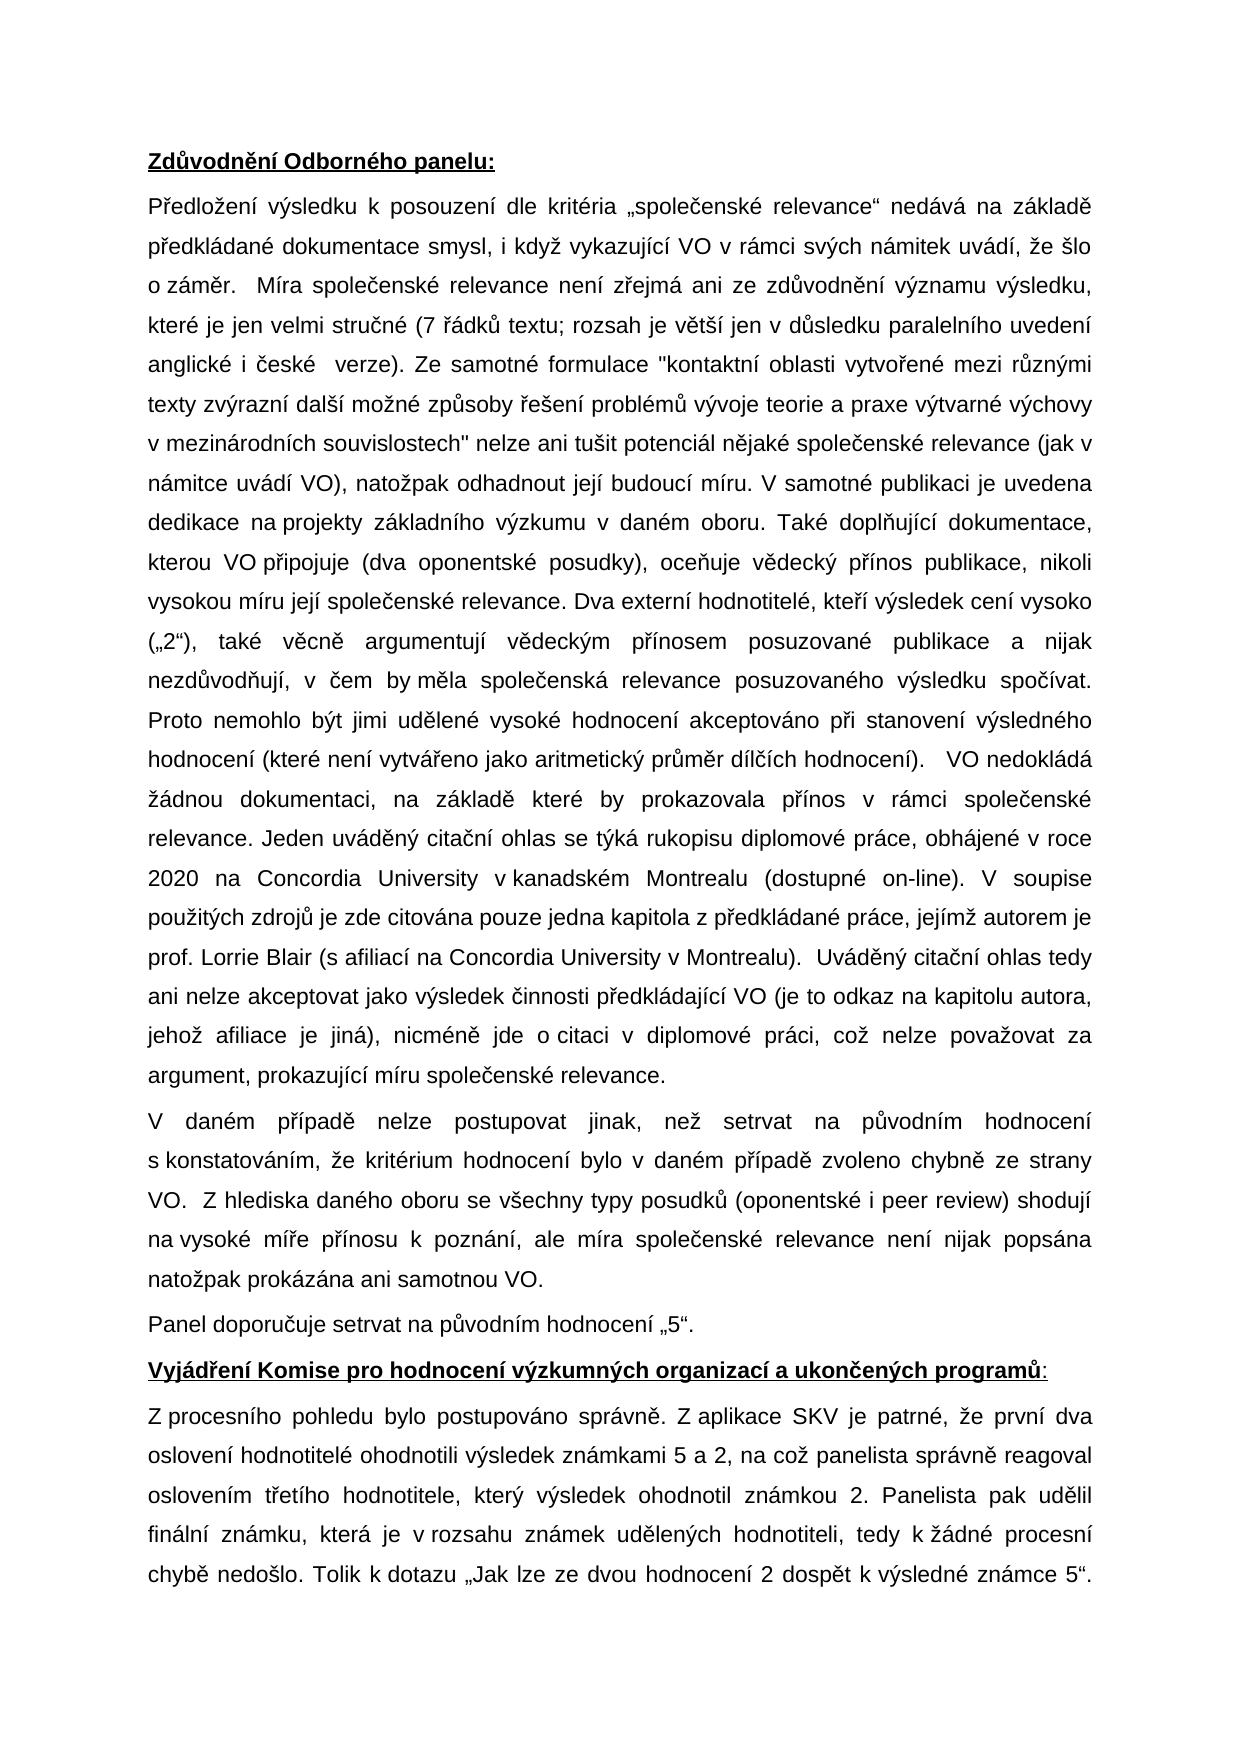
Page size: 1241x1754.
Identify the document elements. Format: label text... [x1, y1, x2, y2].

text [148, 1403, 1093, 1587]
text Zdůvodnění Odborného panelu: [148, 148, 1093, 174]
text Předložení výsledku k posouzení dle kritéria „společenské relevance“ nedává na základě předkládané dokumentace smysl, i když vykazující VO v rámci svých námitek uvádí, že šlo o záměr. Míra společenské relevance není zřejmá ani ze zdůvodnění významu výsledku, které je jen velmi stručné (7 řádků textu; rozsah je větší jen v důsledku paralelního uvedení anglické i české verze). Ze samotné formulace "kontaktní oblasti vytvořené mezi různými texty zvýrazní další možné způsoby řešení problémů vývoje teorie a praxe výtvarné výchovy v mezinárodních souvislostech" nelze ani tušit potenciál nějaké společenské relevance (jak v námitce uvádí VO), natožpak odhadnout její budoucí míru. V samotné publikaci je uvedena dedikace na projekty základního výzkumu v daném oboru. Také doplňující dokumentace, kterou VO připojuje (dva oponentské posudky), oceňuje vědecký přínos publikace, nikoli vysokou míru její společenské relevance. Dva externí hodnotitelé, kteří výsledek cení vysoko („2“), také věcně argumentují vědeckým přínosem posuzované publikace a nijak nezdůvodňují, v čem by měla společenská relevance posuzovaného výsledku spočívat. Proto nemohlo být jimi udělené vysoké hodnocení akceptováno při stanovení výsledného hodnocení (které není vytvářeno jako aritmetický průměr dílčích hodnocení). VO nedokládá žádnou dokumentaci, na základě které by prokazovala přínos v rámci společenské relevance. Jeden uváděný citační ohlas se týká rukopisu diplomové práce, obhájené v roce 2020 na Concordia University v kanadském Montrealu (dostupné on-line). V soupise použitých zdrojů je zde citována pouze jedna kapitola z předkládané práce, jejímž autorem je prof. Lorrie Blair (s afiliací na Concordia University v Montrealu). Uváděný citační ohlas tedy ani nelze akceptovat jako výsledek činnosti předkládající VO (je to odkaz na kapitolu autora, jehož afiliace je jiná), nicméně jde o citaci v diplomové práci, což nelze považovat za argument, prokazující míru společenské relevance. [148, 193, 1093, 1088]
text Panel doporučuje setrvat na původním hodnocení „5“. [148, 1311, 1093, 1338]
text Vyjádření Komise pro hodnocení výzkumných organizací a ukončených programů: [148, 1357, 1093, 1383]
text V daném případě nelze postupovat jinak, než setrvat na původním hodnocení s konstatováním, že kritérium hodnocení bylo v daném případě zvoleno chybně ze strany VO. Z hlediska daného oboru se všechny typy posudků (oponentské i peer review) shodují na vysoké míře přínosu k poznání, ale míra společenské relevance není nijak popsána natožpak prokázána ani samotnou VO. [148, 1108, 1093, 1292]
